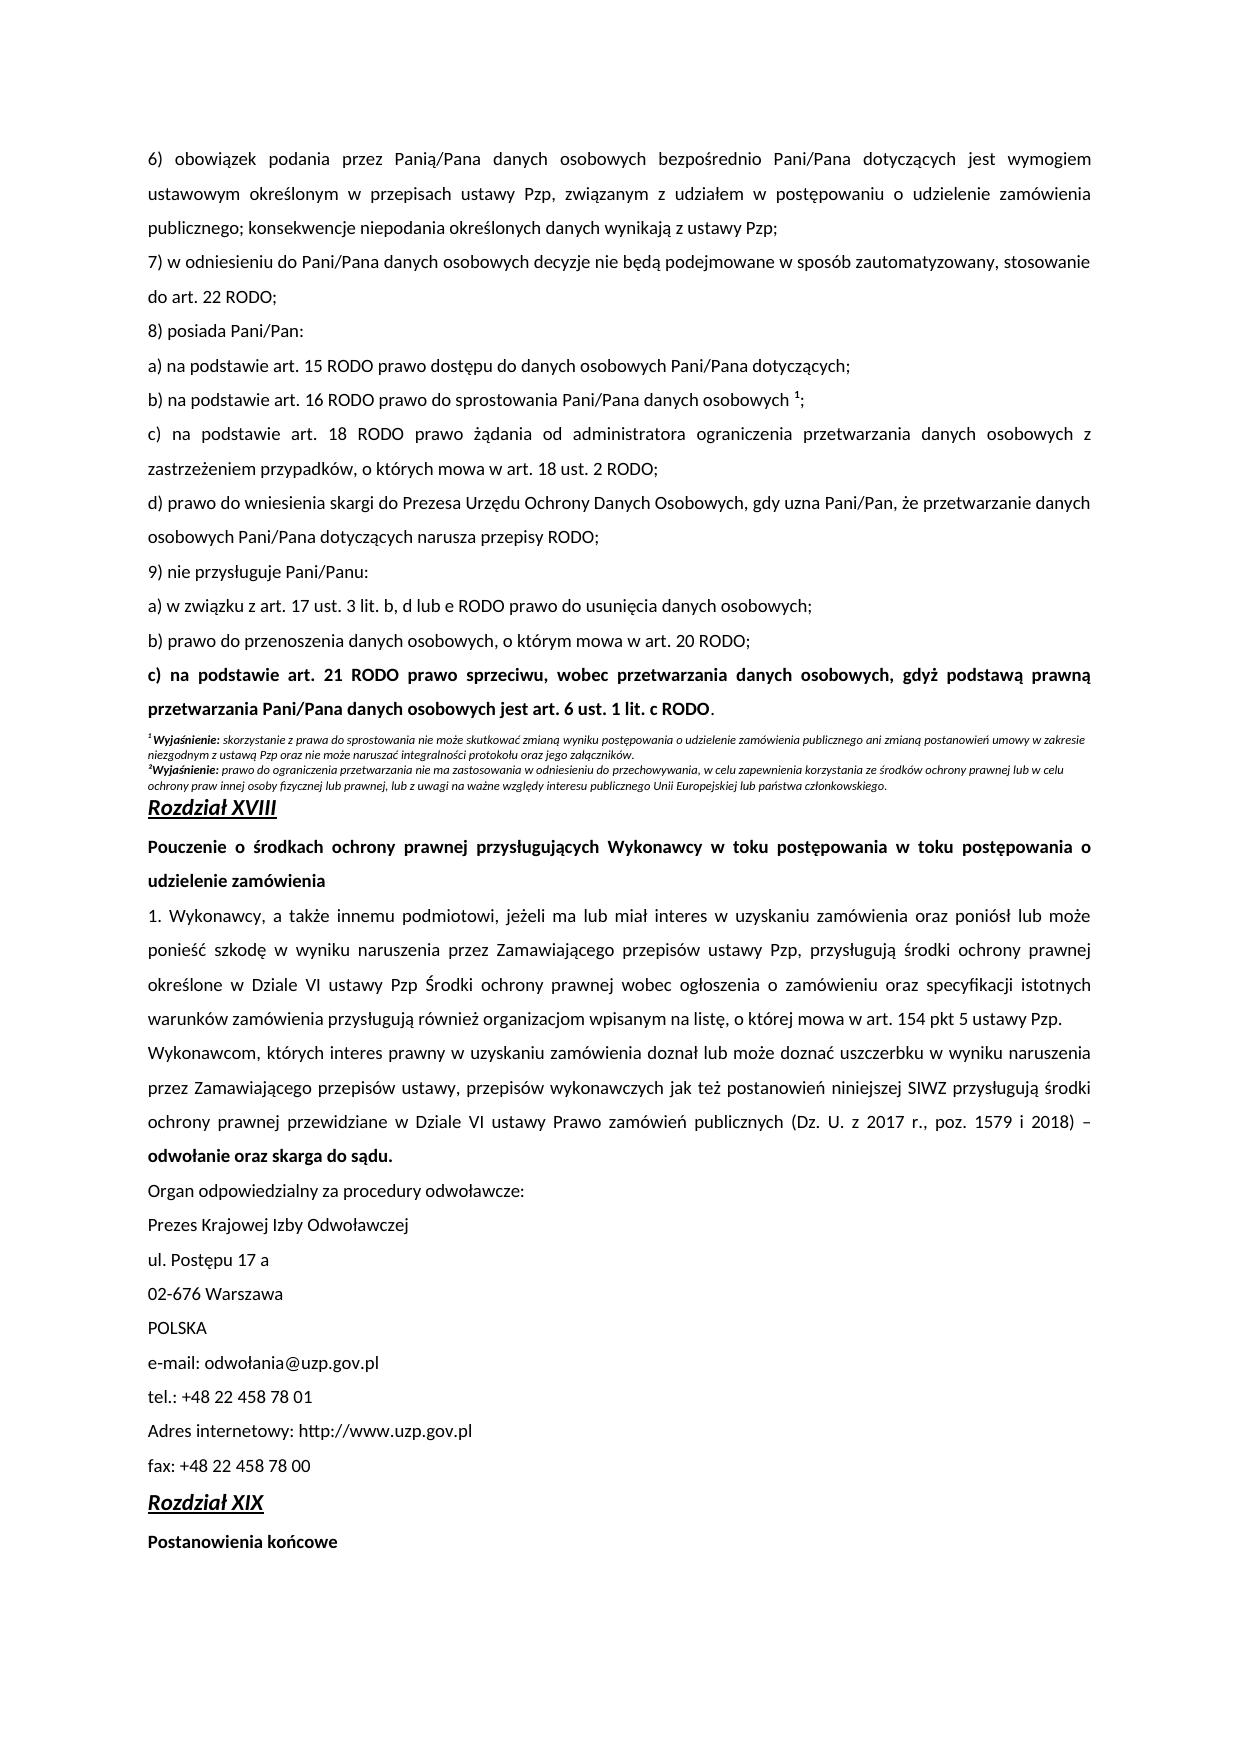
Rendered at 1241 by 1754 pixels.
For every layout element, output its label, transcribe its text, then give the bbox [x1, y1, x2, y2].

text tel.: +48 22 458 78 01 [148, 1385, 1093, 1408]
text Rozdział XIX [148, 1488, 1093, 1516]
text 1. Wykonawcy, a także innemu podmiotowi, jeżeli ma lub miał interes w uzyskaniu zamówienia oraz poniósł lub może ponieść szkodę w wyniku naruszenia przez Zamawiającego przepisów ustawy Pzp, przysługują środki ochrony prawnej określone w Dziale VI ustawy Pzp Środki ochrony prawnej wobec ogłoszenia o zamówieniu oraz specyfikacji istotnych warunków zamówienia przysługują również organizacjom wpisanym na listę, o której mowa w art. 154 pkt 5 ustawy Pzp. [148, 904, 1093, 1030]
text Pouczenie o środkach ochrony prawnej przysługujących Wykonawcy w toku postępowania w toku postępowania o udzielenie zamówienia [148, 835, 1093, 892]
text a) w związku z art. 17 ust. 3 lit. b, d lub e RODO prawo do usunięcia danych osobowych; [148, 594, 1093, 617]
text d) prawo do wniesienia skargi do Prezesa Urzędu Ochrony Danych Osobowych, gdy uzna Pani/Pan, że przetwarzanie danych osobowych Pani/Pana dotyczących narusza przepisy RODO; [148, 491, 1093, 549]
text Rozdział XVIII [148, 793, 1093, 821]
text POLSKA [148, 1316, 1093, 1339]
text Prezes Krajowej Izby Odwoławczej [148, 1213, 1093, 1236]
text fax: +48 22 458 78 00 [148, 1454, 1093, 1477]
text 8) posiada Pani/Pan: [148, 319, 1093, 342]
text e-mail: odwołania@uzp.gov.pl [148, 1351, 1093, 1374]
text b) na podstawie art. 16 RODO prawo do sprostowania Pani/Pana danych osobowych 1; [148, 388, 1093, 411]
text 02-676 Warszawa [148, 1282, 1093, 1305]
text 9) nie przysługuje Pani/Panu: [148, 560, 1093, 583]
text a) na podstawie art. 15 RODO prawo dostępu do danych osobowych Pani/Pana dotyczących; [148, 354, 1093, 377]
text Wykonawcom, których interes prawny w uzyskaniu zamówienia doznał lub może doznać uszczerbku w wyniku naruszenia przez Zamawiającego przepisów ustawy, przepisów wykonawczych jak też postanowień niniejszej SIWZ przysługują środki ochrony prawnej przewidziane w Dziale VI ustawy Prawo zamówień publicznych (Dz. U. z 2017 r., poz. 1579 i 2018) – odwołanie oraz skarga do sądu. [148, 1041, 1093, 1167]
text c) na podstawie art. 21 RODO prawo sprzeciwu, wobec przetwarzania danych osobowych, gdyż podstawą prawną przetwarzania Pani/Pana danych osobowych jest art. 6 ust. 1 lit. c RODO. [148, 663, 1093, 721]
text Organ odpowiedzialny za procedury odwoławcze: [148, 1179, 1093, 1202]
text 1 Wyjaśnienie: skorzystanie z prawa do sprostowania nie może skutkować zmianą wyniku postępowania o udzielenie zamówienia publicznego ani zmianą postanowień umowy w zakresie niezgodnym z ustawą Pzp oraz nie może naruszać integralności protokołu oraz jego załączników. [148, 732, 1093, 763]
text ul. Postępu [148, 1248, 1093, 1271]
text Adres internetowy: http://www.uzp.gov.pl [148, 1419, 1093, 1442]
text ²Wyjaśnienie: prawo do ograniczenia przetwarzania nie ma zastosowania w odniesieniu do przechowywania, w celu zapewnienia korzystania ze środków ochrony prawnej lub w celu ochrony praw innej osoby fizycznej lub prawnej, lub z uwagi na ważne względy interesu publicznego Unii Europejskiej lub państwa członkowskiego. [148, 763, 1093, 793]
text c) na podstawie art. 18 RODO prawo żądania od administratora ograniczenia przetwarzania danych osobowych z zastrzeżeniem przypadków, o których mowa w art. 18 ust. 2 RODO; [148, 423, 1093, 480]
text b) prawo do przenoszenia danych osobowych, o którym mowa w art. 20 RODO; [148, 629, 1093, 652]
text Postanowienia końcowe [148, 1530, 1093, 1553]
text 6) obowiązek podania przez Panią/Pana danych osobowych bezpośrednio Pani/Pana dotyczących jest wymogiem ustawowym określonym w przepisach ustawy Pzp, związanym z udziałem w postępowaniu o udzielenie zamówienia publicznego; konsekwencje niepodania określonych danych wynikają z ustawy Pzp; [148, 148, 1093, 239]
text 7) w odniesieniu do Pani/Pana danych osobowych decyzje nie będą podejmowane w sposób zautomatyzowany, stosowanie do art. 22 RODO; [148, 251, 1093, 308]
